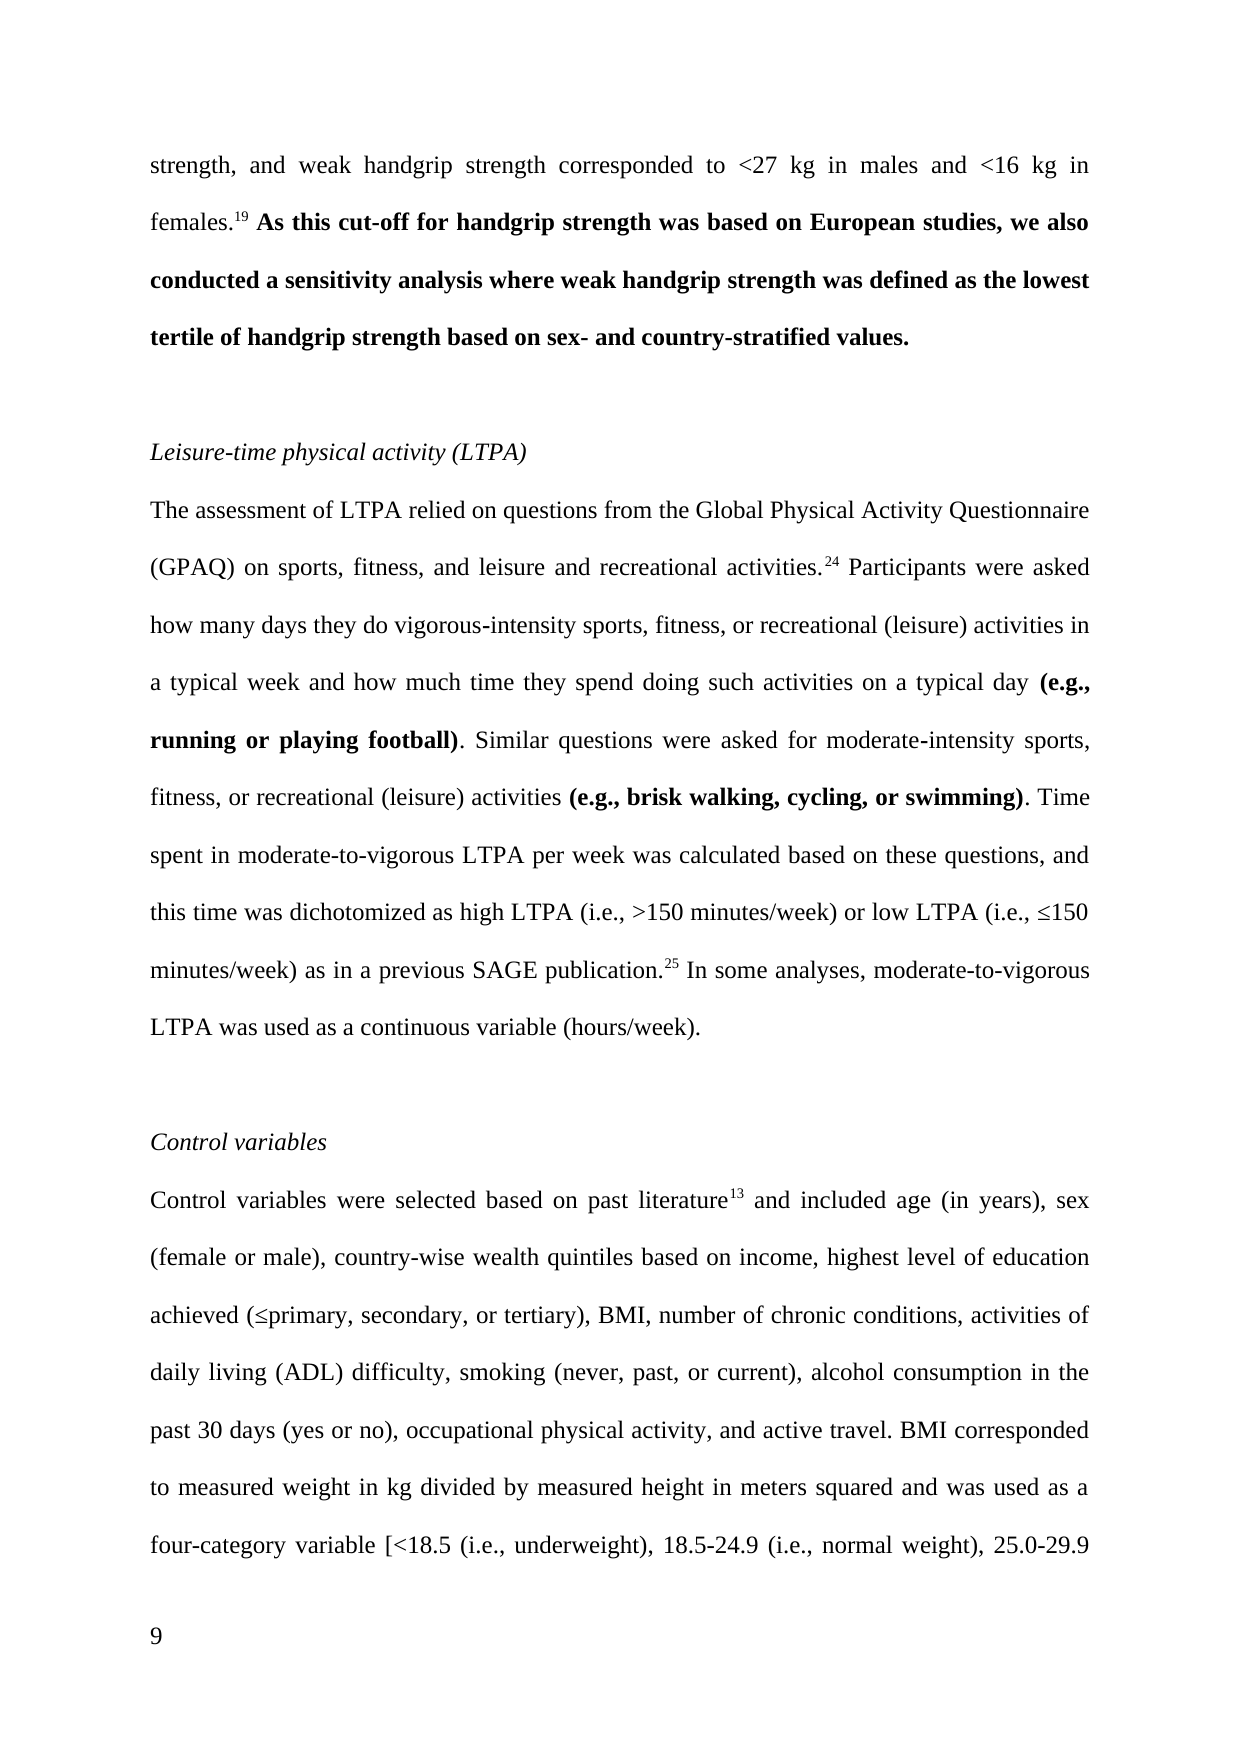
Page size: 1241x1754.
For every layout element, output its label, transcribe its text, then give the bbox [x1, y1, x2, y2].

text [150, 150, 1090, 351]
text The assessment of LTPA relied on questions from the Global Physical Activity Questionnaire (GPAQ) on sports, fitness, and leisure and recreational activities.24 Participants were asked how many days they do vigorous-intensity sports, fitness, or recreational (leisure) activities in a typical week and how much time they spend doing such activities on a typical day (e.g., running or playing football). Similar questions were asked for moderate-intensity sports, fitness, or recreational (leisure) activities (e.g., brisk walking, cycling, or swimming). Time spent in moderate-to-vigorous LTPA per week was calculated based on these questions, and this time was dichotomized as high LTPA (i.e., >150 minutes/week) or low LTPA (i.e., ≤150 minutes/week) as in a previous SAGE publication.25 In some analyses, moderate-to-vigorous LTPA was used as a continuous variable (hours/week). [150, 495, 1090, 1041]
text Leisure-time physical activity (LTPA) [150, 437, 1090, 466]
text Control variables [150, 1127, 1090, 1156]
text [150, 1185, 1090, 1559]
